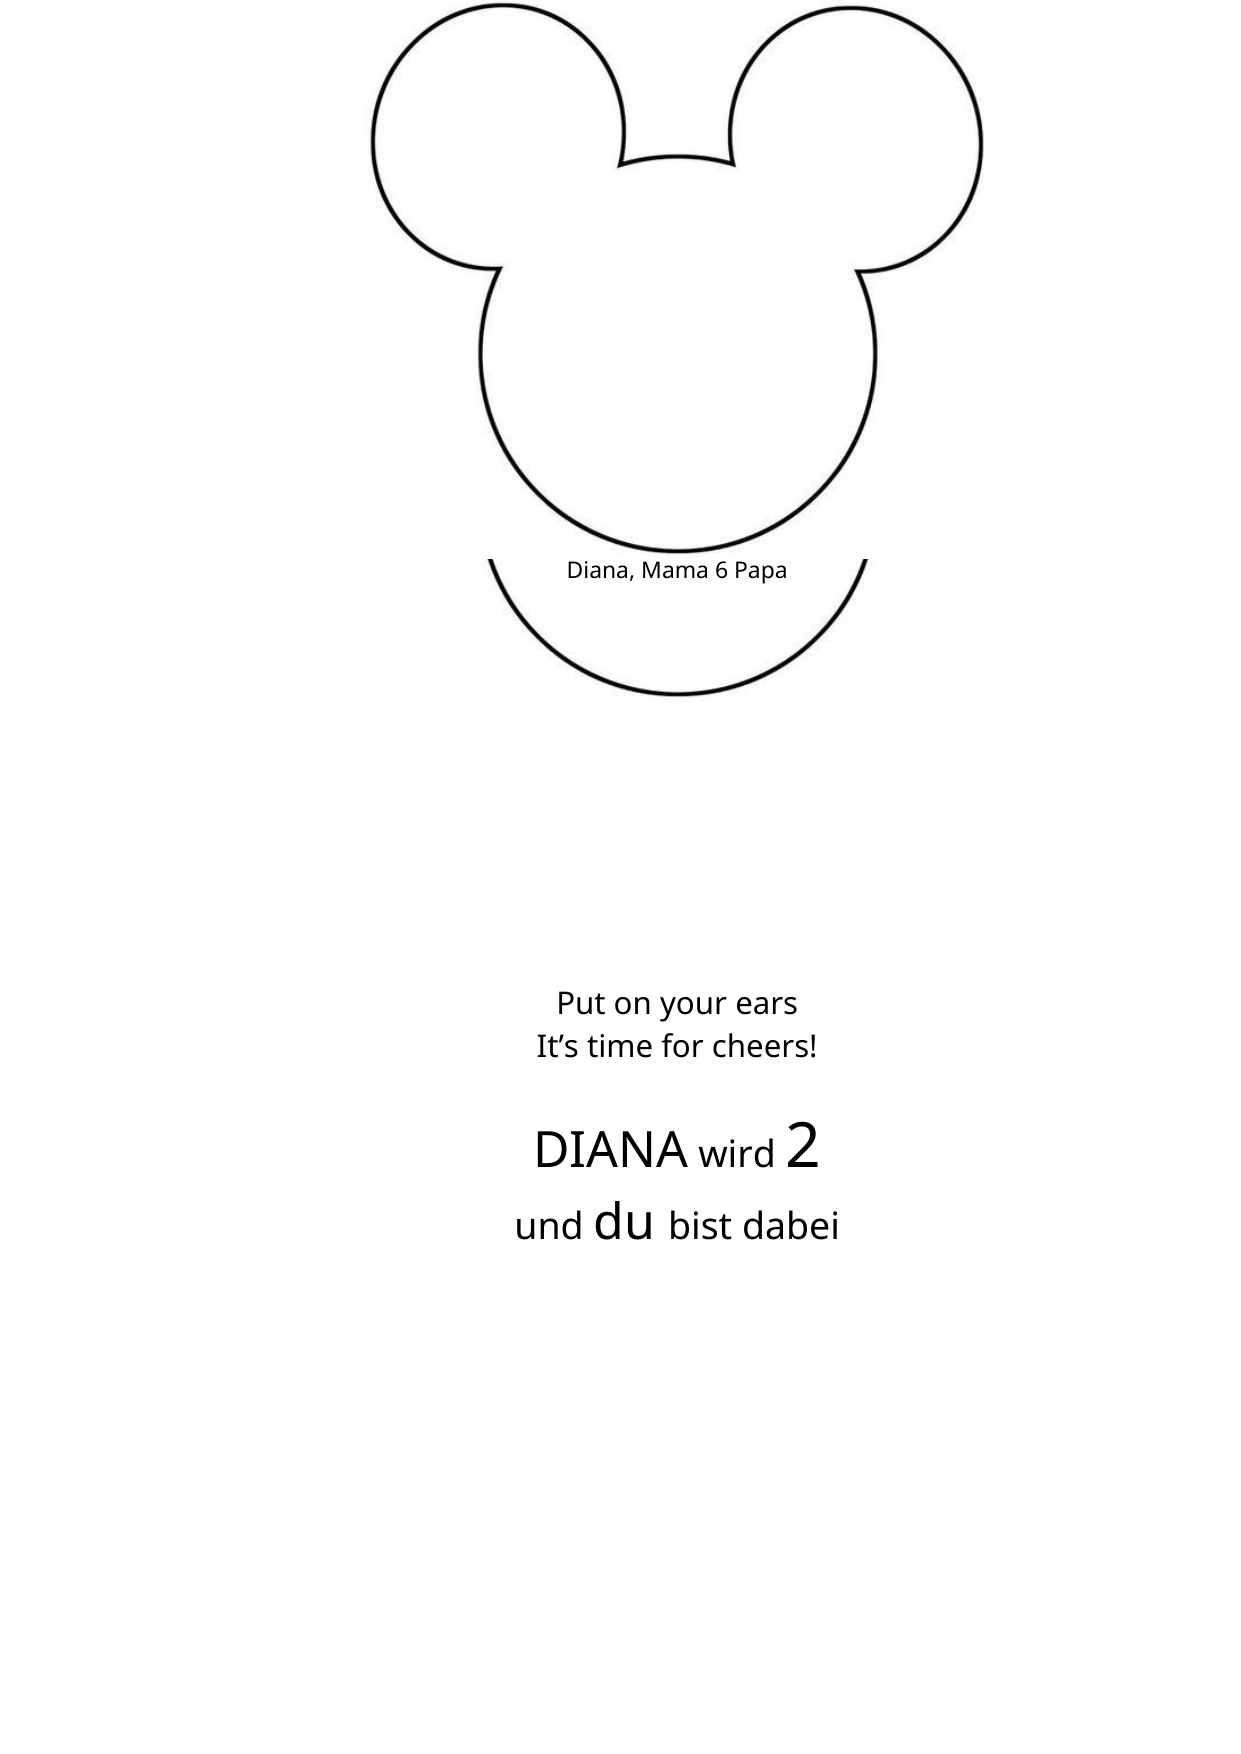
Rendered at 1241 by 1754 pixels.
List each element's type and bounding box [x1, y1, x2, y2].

picture [357, 0, 996, 702]
